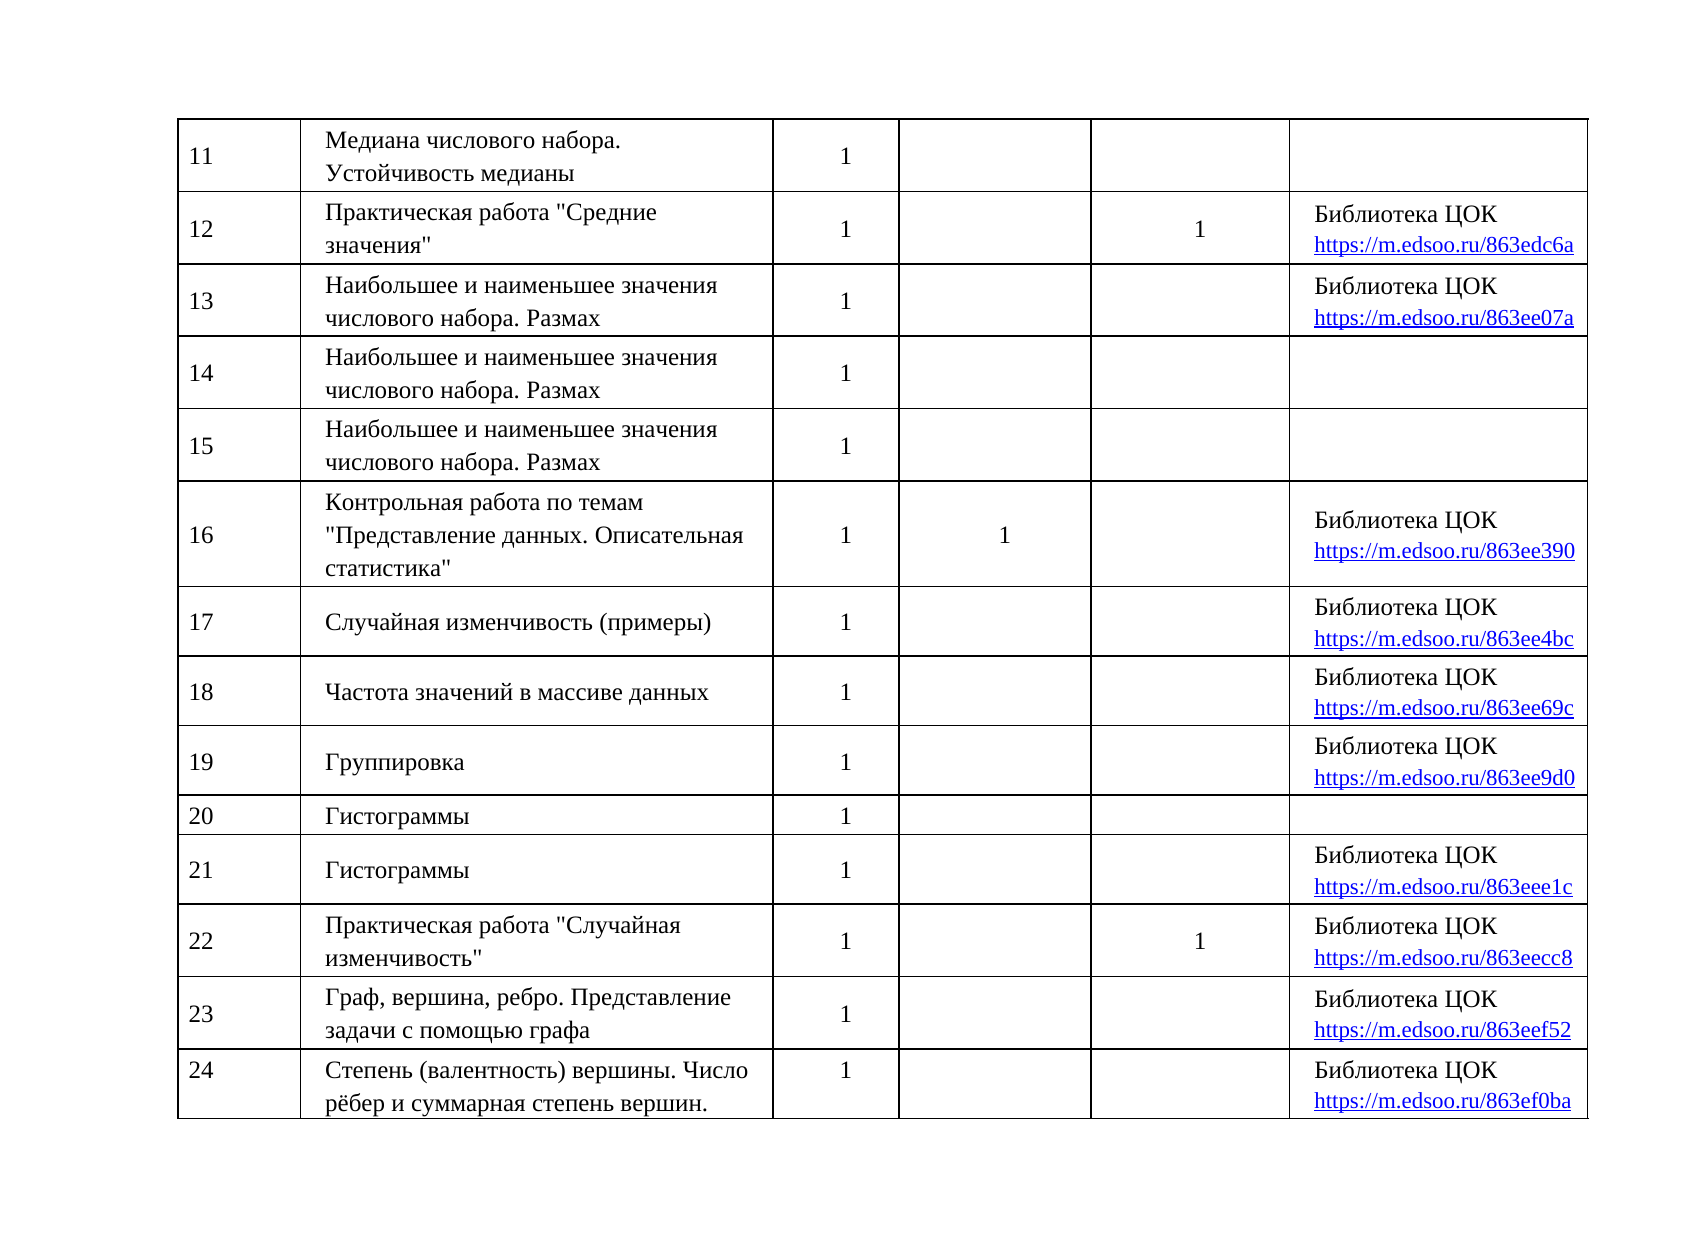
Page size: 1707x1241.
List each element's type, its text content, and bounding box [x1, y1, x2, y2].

table_cell Библиотека ЦОК https://m.edsoo.ru/863ee69c [1290, 657, 1587, 725]
table_cell 1 [774, 835, 898, 903]
table_cell Библиотека ЦОК https://m.edsoo.ru/863ee390 [1290, 482, 1587, 586]
table_cell 14 [179, 337, 300, 408]
table_cell [900, 192, 1090, 263]
table_cell [900, 337, 1090, 408]
table_cell [1092, 1050, 1289, 1118]
table_cell 1 [774, 265, 898, 335]
table_cell 1 [900, 482, 1090, 586]
table_cell 1 [774, 796, 898, 834]
table_cell Гистограммы [301, 796, 772, 834]
table_cell Наибольшее и наименьшее значения числового набора. Размах [301, 409, 772, 480]
table_cell Случайная изменчивость (примеры) [301, 587, 772, 655]
table_cell Практическая работа "Случайная изменчивость" [301, 905, 772, 976]
table_cell [1092, 409, 1289, 480]
table_cell [1092, 482, 1289, 586]
table_cell [1290, 409, 1587, 480]
table_cell [1092, 726, 1289, 794]
table_cell 24 [179, 1050, 300, 1118]
table_cell 22 [179, 905, 300, 976]
table_cell 1 [774, 192, 898, 263]
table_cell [301, 1050, 772, 1118]
table_cell 1 [774, 905, 898, 976]
table_cell [1092, 587, 1289, 655]
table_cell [301, 120, 772, 191]
table_cell [1092, 120, 1289, 191]
table_cell 13 [179, 265, 300, 335]
table_cell [1092, 796, 1289, 834]
table_cell [900, 265, 1090, 335]
table_cell 1 [774, 587, 898, 655]
table_cell [900, 726, 1090, 794]
table_cell 19 [179, 726, 300, 794]
table_cell [900, 409, 1090, 480]
table_cell [900, 120, 1090, 191]
table_cell 17 [179, 587, 300, 655]
table_cell 1 [1092, 905, 1289, 976]
table_cell [1092, 835, 1289, 903]
table_cell Частота значений в массиве данных [301, 657, 772, 725]
table_cell [1092, 977, 1289, 1048]
table_cell Библиотека ЦОК https://m.edsoo.ru/863edc6a [1290, 192, 1587, 263]
table_cell 1 [774, 120, 898, 191]
table_cell 1 [774, 409, 898, 480]
table_cell [1092, 337, 1289, 408]
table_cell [1290, 1050, 1587, 1118]
table_cell Библиотека ЦОК https://m.edsoo.ru/863eee1c [1290, 835, 1587, 903]
table_cell 1 [774, 657, 898, 725]
table_cell Библиотека ЦОК https://m.edsoo.ru/863ee9d0 [1290, 726, 1587, 794]
table_cell Контрольная работа по темам "Представление данных. Описательная статистика" [301, 482, 772, 586]
table_cell Наибольшее и наименьшее значения числового набора. Размах [301, 265, 772, 335]
table_cell [1290, 120, 1587, 191]
table_cell 21 [179, 835, 300, 903]
table_cell 16 [179, 482, 300, 586]
table_cell [900, 835, 1090, 903]
table_cell [900, 905, 1090, 976]
table_cell Практическая работа "Средние значения" [301, 192, 772, 263]
table_cell 1 [774, 1050, 898, 1118]
table_cell [1290, 796, 1587, 834]
table_cell Библиотека ЦОК https://m.edsoo.ru/863ee4bc [1290, 587, 1587, 655]
table_cell 23 [179, 977, 300, 1048]
table_cell Библиотека ЦОК https://m.edsoo.ru/863eef52 [1290, 977, 1587, 1048]
table_cell 1 [774, 726, 898, 794]
table_cell [1092, 265, 1289, 335]
table_cell Граф, вершина, ребро. Представление задачи с помощью графа [301, 977, 772, 1048]
table_cell 11 [179, 120, 300, 191]
table_cell [900, 796, 1090, 834]
table_cell 1 [774, 482, 898, 586]
table_cell 1 [774, 977, 898, 1048]
table_cell [900, 657, 1090, 725]
table_cell 1 [774, 337, 898, 408]
table_cell Гистограммы [301, 835, 772, 903]
table_cell Наибольшее и наименьшее значения числового набора. Размах [301, 337, 772, 408]
table_cell 15 [179, 409, 300, 480]
table_cell [1290, 337, 1587, 408]
table_cell Библиотека ЦОК https://m.edsoo.ru/863ee07a [1290, 265, 1587, 335]
table_cell [900, 587, 1090, 655]
table_cell [900, 1050, 1090, 1118]
table_cell [900, 977, 1090, 1048]
table_cell [1092, 657, 1289, 725]
table_cell Группировка [301, 726, 772, 794]
table_cell 1 [1092, 192, 1289, 263]
table_cell 18 [179, 657, 300, 725]
table_cell 12 [179, 192, 300, 263]
table_cell 20 [179, 796, 300, 834]
table_cell Библиотека ЦОК https://m.edsoo.ru/863eecc8 [1290, 905, 1587, 976]
